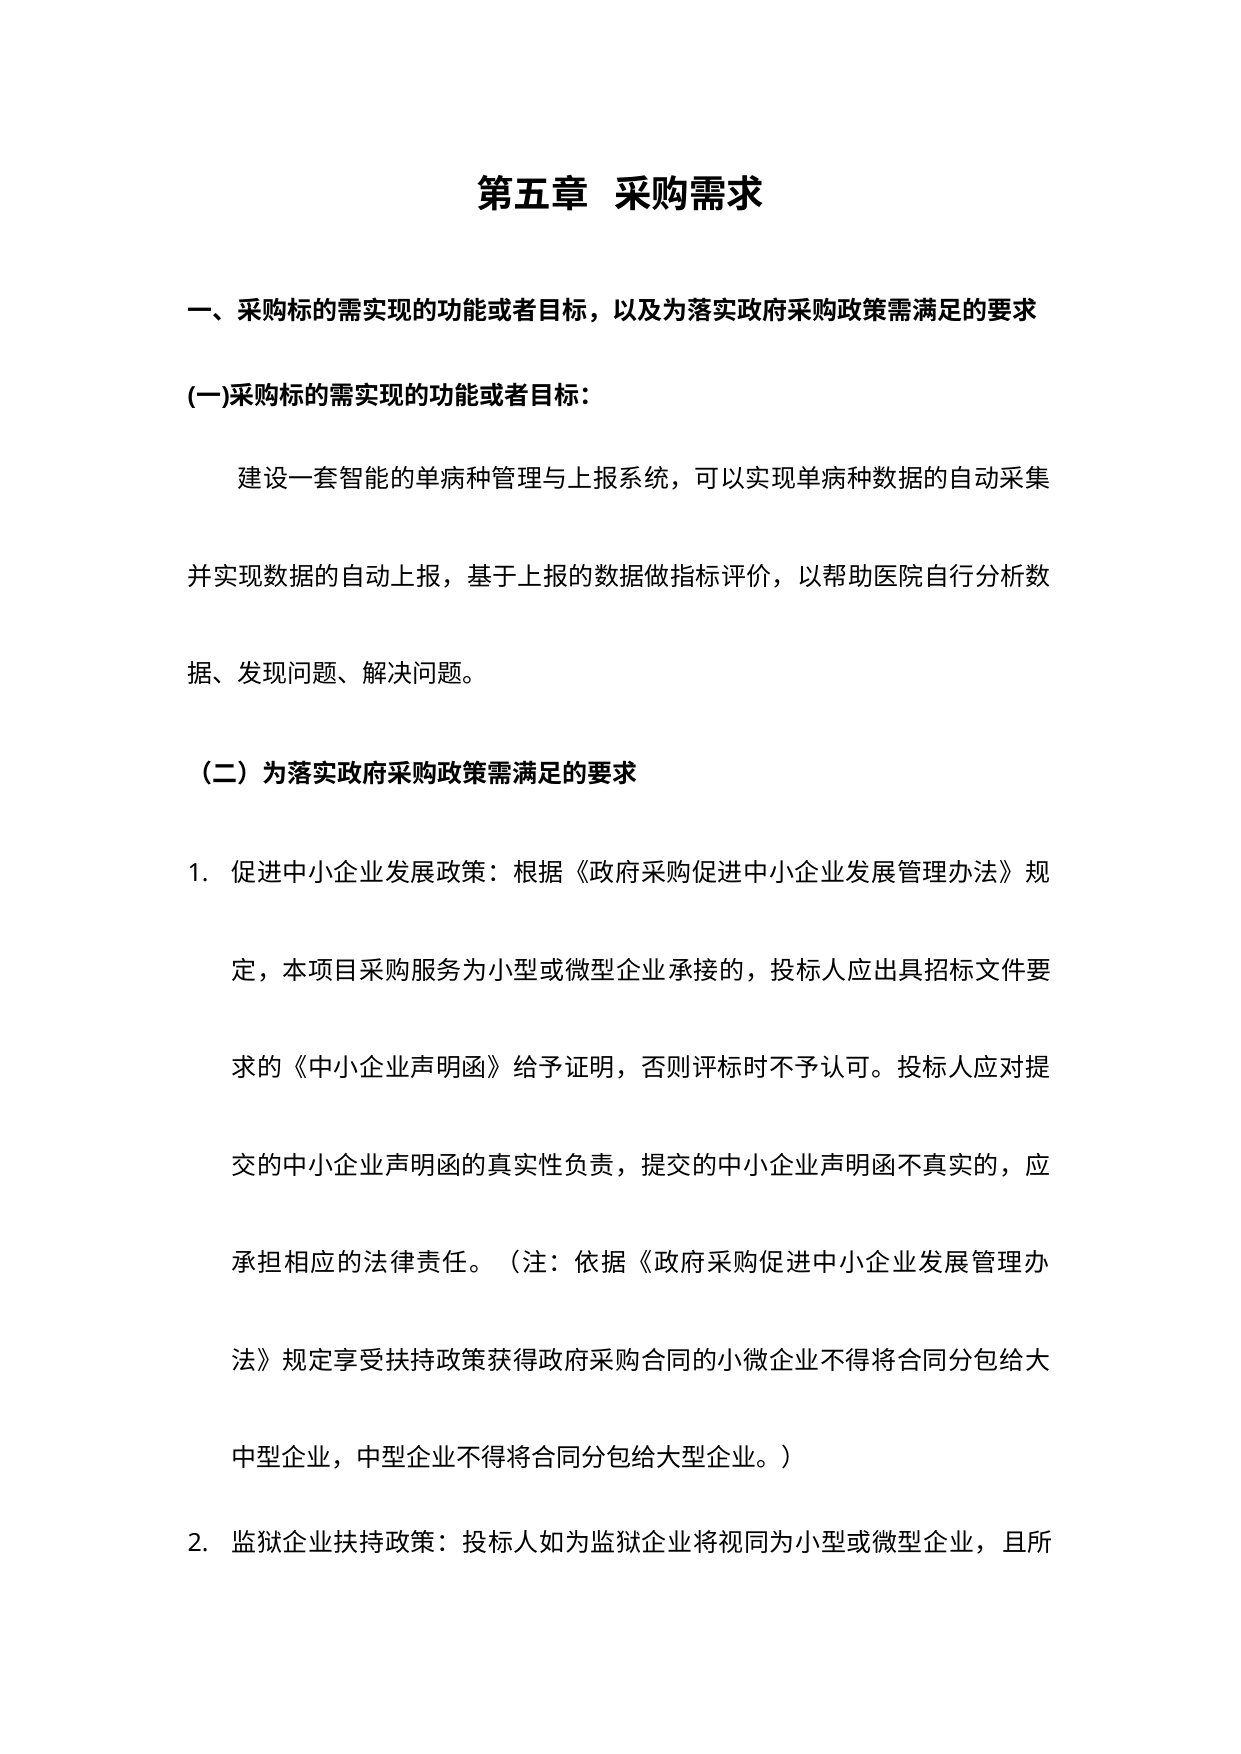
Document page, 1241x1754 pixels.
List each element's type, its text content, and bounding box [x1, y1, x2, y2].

text (一)采购标的需实现的功能或者目标： [187, 361, 1053, 426]
text 一、采购标的需实现的功能或者目标，以及为落实政府采购政策需满足的要求 [187, 291, 1053, 327]
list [187, 1523, 1053, 1559]
text （二）为落实政府采购政策需满足的要求 [187, 739, 1053, 804]
text 建设一套智能的单病种管理与上报系统，可以实现单病种数据的自动采集并实现数据的自动上报，基于上报的数据做指标评价，以帮助医院自行分析数据、发现问题、解决问题。 [187, 444, 1053, 704]
list 促进中小企业发展政策：根据《政府采购促进中小企业发展管理办法》规定，本项目采购服务为小型或微型企业承接的，投标人应出具招标文件要求的《中小企业声明函》给予证明，否则评标时不予认可。投标人应对提交的中小企业声明函的真实性负责，提交的中小企业声明函不真实的，应承担相应的法律责任。（注：依据《政府采购促进中小企业发展管理办法》规定享受扶持政策获得政府采购合同的小微企业不得将合同分包给大中型企业，中型企业不得将合同分包给大型企业。） [187, 838, 1053, 1488]
text 第五章 采购需求 [187, 162, 1053, 218]
